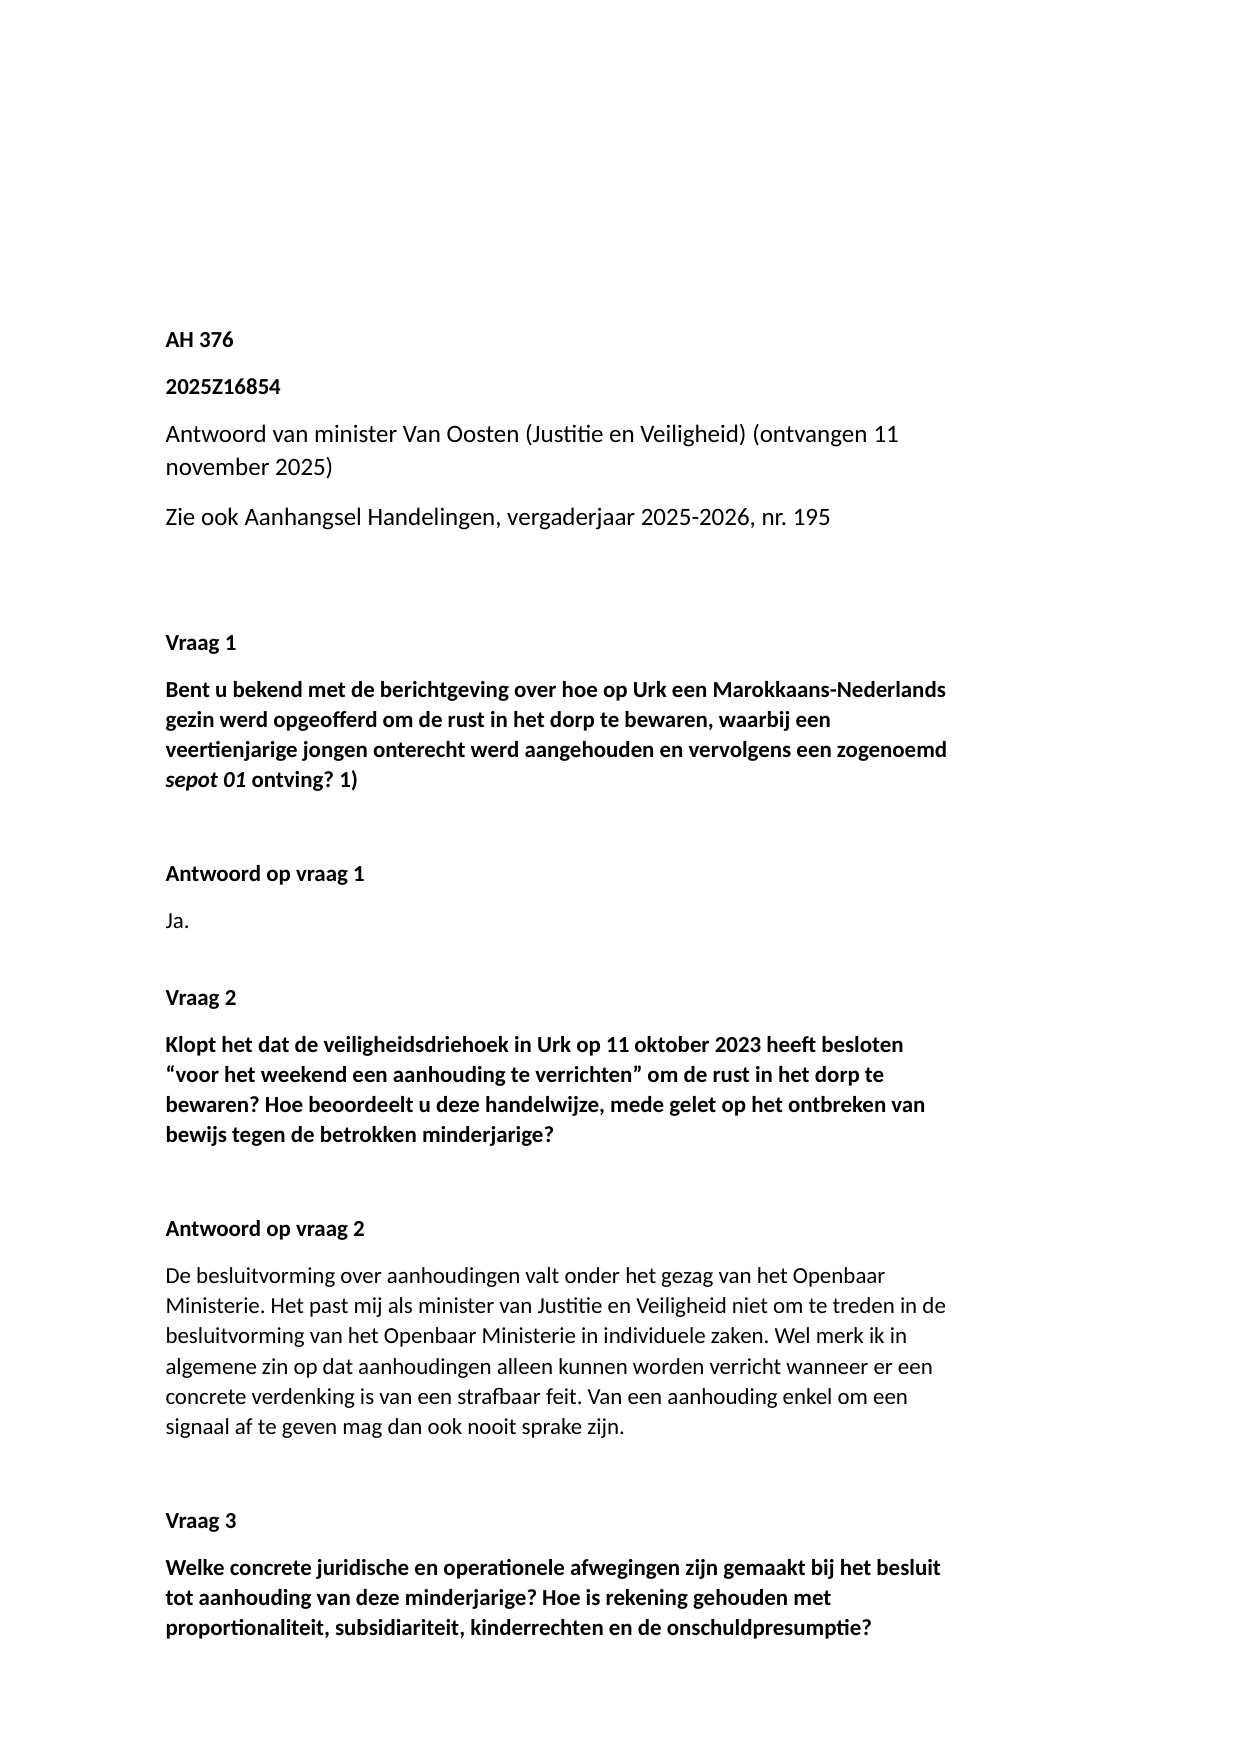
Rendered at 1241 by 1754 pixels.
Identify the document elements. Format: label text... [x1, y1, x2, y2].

text Antwoord op vraag 2 [165, 1214, 951, 1242]
text Klopt het dat de veiligheidsdriehoek in Urk op 11 oktober 2023 heeft besloten “voor het weekend een aanhouding te verrichten” om de rust in het dorp te bewaren? Hoe beoordeelt u deze handelwijze, mede gelet op het ontbreken van bewijs tegen de betrokken minderjarige? [165, 1030, 951, 1148]
text Ja. [165, 906, 951, 964]
text Vraag 2 [165, 983, 951, 1011]
text Antwoord op vraag 1 [165, 859, 951, 887]
text Vraag 3 [165, 1506, 951, 1534]
text Antwoord van minister Van Oosten (Justitie en Veiligheid) (ontvangen 11 november 2025) [165, 419, 951, 482]
text 2025Z16854 [165, 372, 951, 400]
text Bent u bekend met de berichtgeving over hoe op Urk een Marokkaans-Nederlands gezin werd opgeofferd om de rust in het dorp te bewaren, waarbij een veertienjarige jongen onterecht werd aangehouden en vervolgens een zogenoemd sepot 01 ontving? 1) [165, 675, 951, 793]
text AH 376 [165, 325, 951, 353]
text Zie ook Aanhangsel Handelingen, vergaderjaar 2025-2026, nr. 195 [165, 501, 951, 532]
text Vraag 1 [165, 598, 951, 656]
text De besluitvorming over aanhoudingen valt onder het gezag van het Openbaar Ministerie. Het past mij als minister van Justitie en Veiligheid niet om te treden in de besluitvorming van het Openbaar Ministerie in individuele zaken. Wel merk ik in algemene zin op dat aanhoudingen alleen kunnen worden verricht wanneer er een concrete verdenking is van een strafbaar feit. Van een aanhouding enkel om een signaal af te geven mag dan ook nooit sprake zijn. [165, 1261, 951, 1440]
text Welke concrete juridische en operationele afwegingen zijn gemaakt bij het besluit tot aanhouding van deze minderjarige? Hoe is rekening gehouden met proportionaliteit, subsidiariteit, kinderrechten en de onschuldpresumptie? [165, 1553, 951, 1641]
